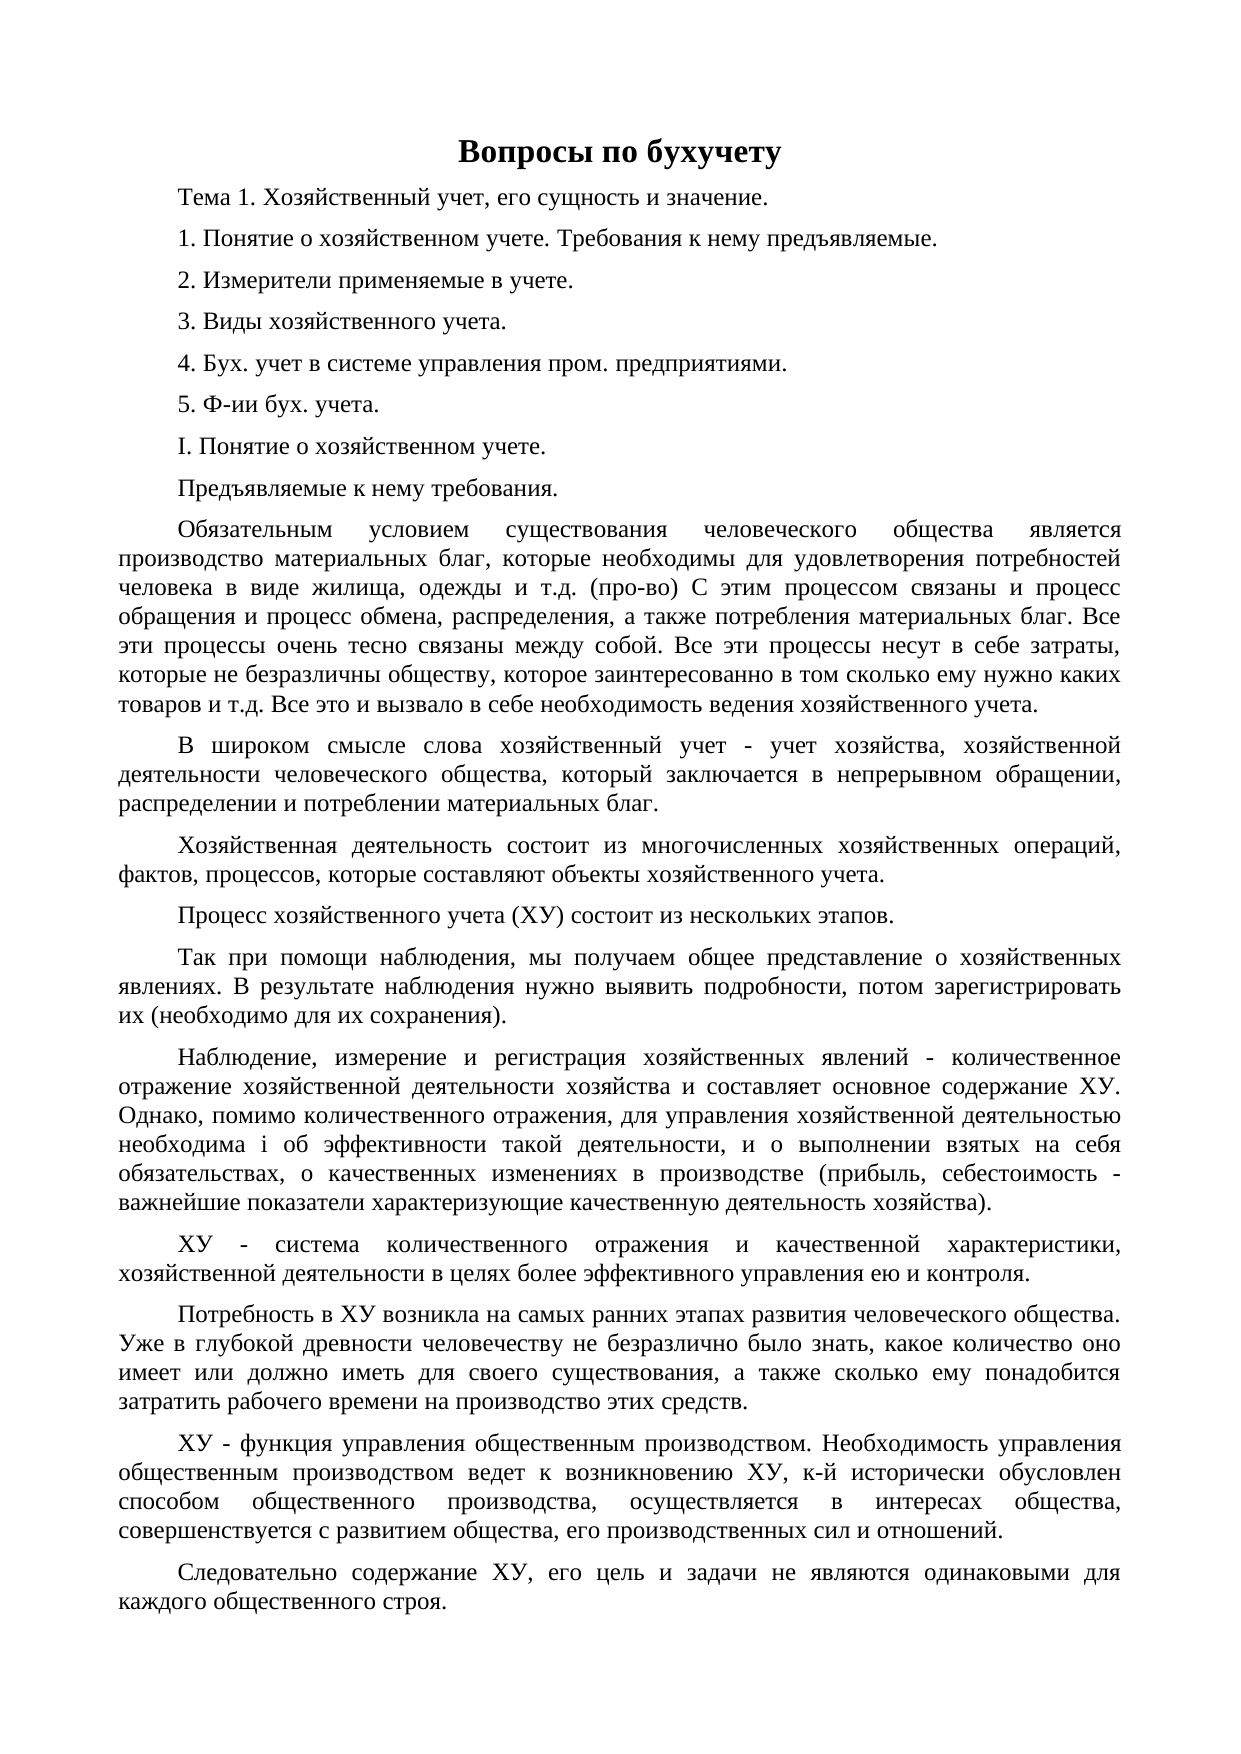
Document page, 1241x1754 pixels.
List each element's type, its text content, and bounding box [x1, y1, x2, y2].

text Следовательно содержание ХУ, его цель и задачи не являются одинаковыми для каждого общественного строя. [118, 1557, 1122, 1615]
subtitle Вопросы по бухучету [118, 131, 1122, 169]
subtitle Тема 1. Хозяйственный учет, его сущность и значение. [118, 182, 1122, 211]
text В широком смысле слова хозяйственный учет - учет хозяйства, хозяйственной деятельности человеческого общества, который заключается в непрерывном обращении, распределении и потреблении материальных благ. [118, 730, 1122, 817]
text I. Понятие о хозяйственном учете. [118, 431, 1122, 460]
text 5. Ф-ии бух. учета. [118, 389, 1122, 418]
text Хозяйственная деятельность состоит из многочисленных хозяйственных операций, фактов, процессов, которые составляют объекты хозяйственного учета. [118, 830, 1122, 888]
text 4. Бух. учет в системе управления пром. предприятиями. [118, 348, 1122, 377]
text Наблюдение, измерение и регистрация хозяйственных явлений - количественное отражение хозяйственной деятельности хозяйства и составляет основное содержание ХУ. Однако, помимо количественного отражения, для управления хозяйственной деятельностью необходима i об эффективности такой деятельности, и о выполнении взятых на себя обязательствах, о качественных изменениях в производстве (прибыль, себестоимость - важнейшие показатели характеризующие качественную деятельность хозяйства). [118, 1042, 1122, 1216]
text Обязательным условием существования человеческого общества является производство материальных благ, которые необходимы для удовлетворения потребностей человека в виде жилища, одежды и т.д. (про-во) С этим процессом связаны и процесс обращения и процесс обмена, распределения, а также потребления материальных благ. Все эти процессы очень тесно связаны между собой. Все эти процессы несут в себе затраты, которые не безразличны обществу, которое заинтересованно в том сколько ему нужно каких товаров и т.д. Все это и вызвало в себе необходимость ведения хозяйственного учета. [118, 514, 1122, 717]
text 2. Измерители применяемые в учете. [118, 265, 1122, 294]
text Предъявляемые к нему требования. [118, 472, 1122, 502]
text ХУ - система количественного отражения и качественной характеристики, хозяйственной деятельности в целях более эффективного управления ею и контроля. [118, 1228, 1122, 1287]
text Процесс хозяйственного учета (ХУ) состоит из нескольких этапов. [118, 900, 1122, 929]
text 1. Понятие о хозяйственном учете. Требования к нему предъявляемые. [118, 223, 1122, 252]
text Так при помощи наблюдения, мы получаем общее представление о хозяйственных явлениях. В результате наблюдения нужно выявить подробности, потом зарегистрировать их (необходимо для их сохранения). [118, 942, 1122, 1029]
text Потребность в ХУ возникла на самых ранних этапах развития человеческого общества. Уже в глубокой древности человечеству не безразлично было знать, какое количество оно имеет или должно иметь для своего существования, а также сколько ему понадобится затратить рабочего времени на производство этих средств. [118, 1299, 1122, 1415]
text ХУ - функция управления общественным производством. Необходимость управления общественным производством ведет к возникновению ХУ, к-й исторически обусловлен способом общественного производства, осуществляется в интересах общества, совершенствуется с развитием общества, его производственных сил и отношений. [118, 1428, 1122, 1544]
text 3. Виды хозяйственного учета. [118, 306, 1122, 335]
